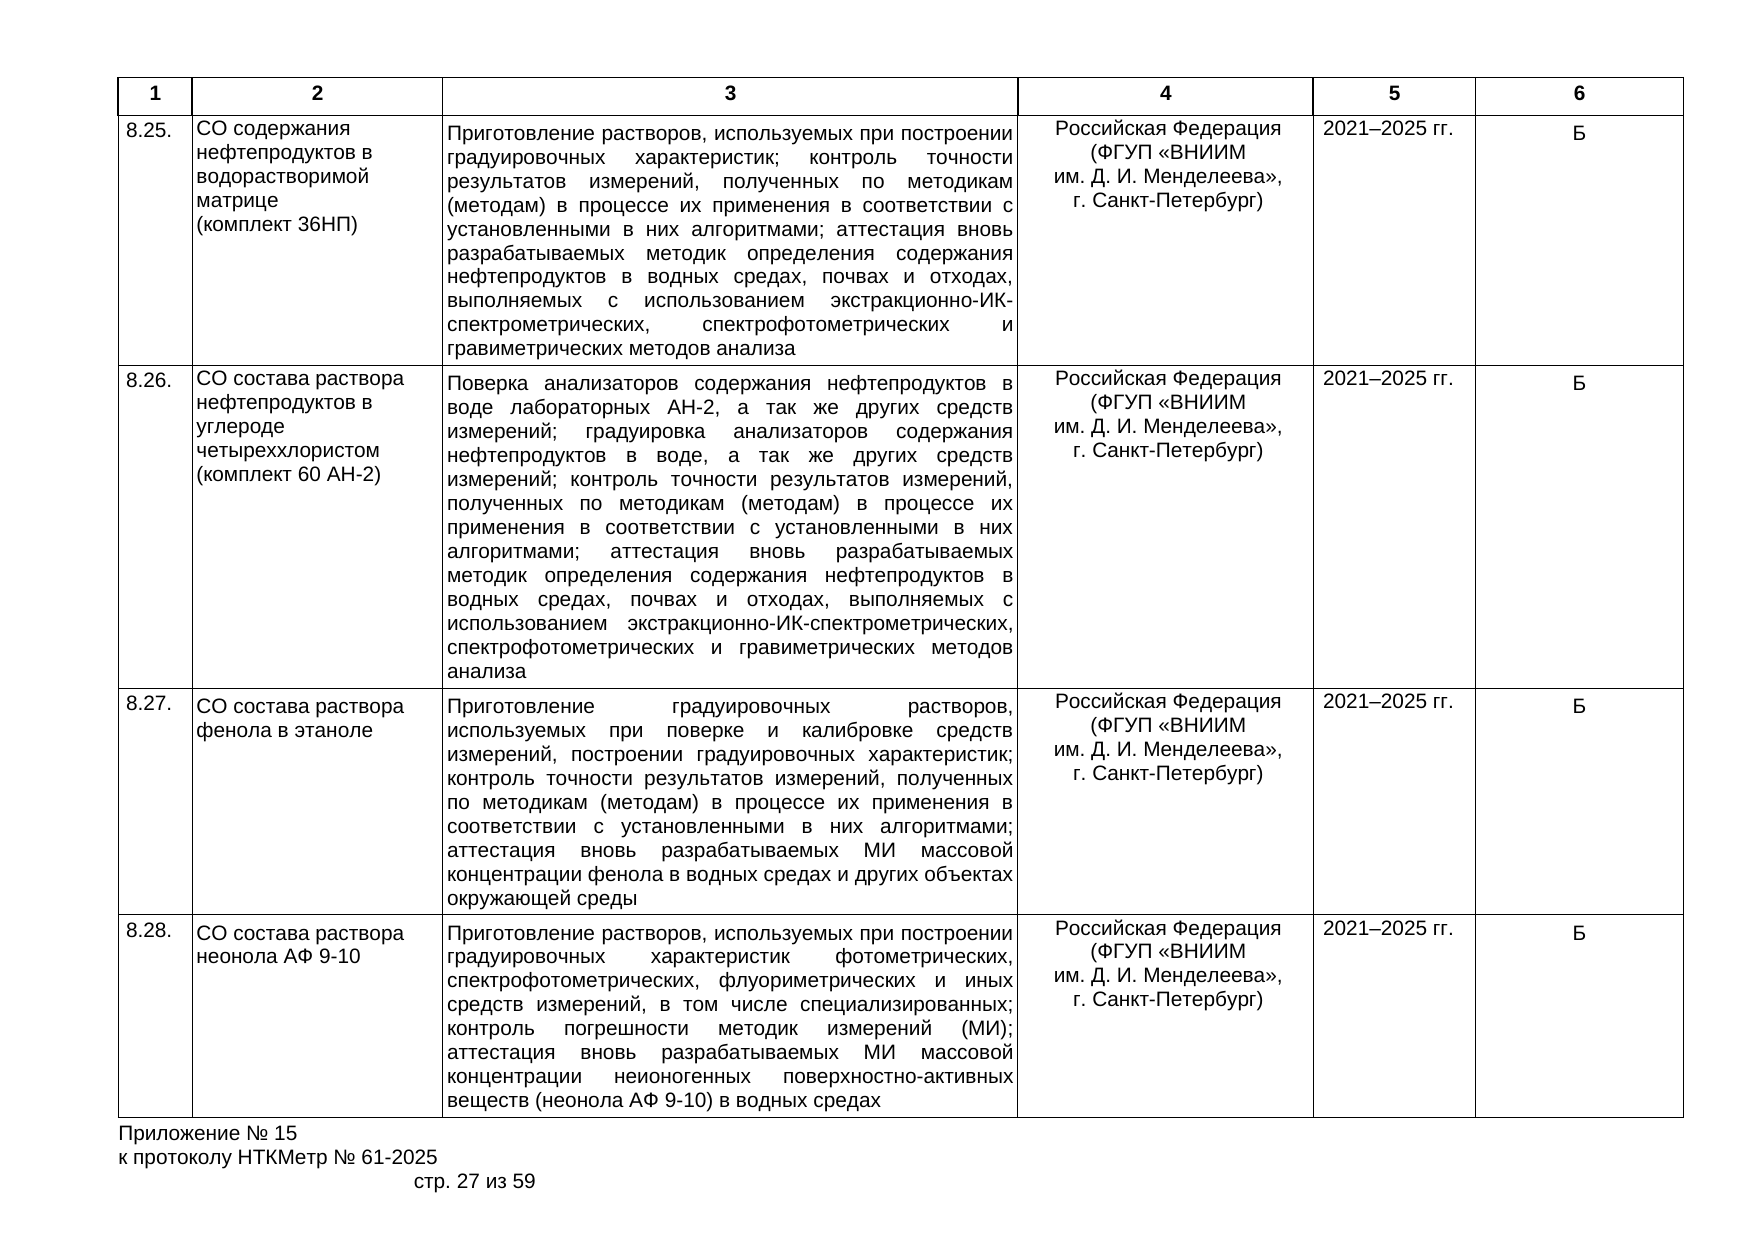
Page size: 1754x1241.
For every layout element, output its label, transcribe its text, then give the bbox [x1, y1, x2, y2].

table_cell Приготовление градуировочных растворов, используемых при поверке и калибровке средств измерений, построении градуировочных характеристик; контроль точности результатов измерений, полученных по методикам (методам) в процессе их применения в соответствии с установленными в них алгоритмами; аттестация вновь разрабатываемых МИ массовой концентрации фенола в водных средах и других объектах окружающей среды [443, 689, 1017, 914]
table_header 3 [443, 78, 1017, 114]
table_cell Приготовление растворов, используемых при построении градуировочных характеристик фотометрических, спектрофотометрических, флуориметрических и иных средств измерений, в том числе специализированных; контроль погрешности методик измерений (МИ); аттестация вновь разрабатываемых МИ массовой концентрации неионогенных поверхностно-активных веществ (неонола АФ 9-10) в водных средах [443, 915, 1017, 1117]
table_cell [1018, 915, 1313, 1117]
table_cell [1018, 116, 1313, 365]
table_cell Б [1476, 116, 1683, 365]
table_cell СО состава раствора фенола в этаноле [193, 689, 442, 914]
table_cell CO состава раствора неонола АФ 9-10 [193, 915, 442, 1117]
table_cell СО состава раствора нефтепродуктов в углероде четыреххлористом (комплект 60 АН-2) [193, 366, 442, 688]
table_cell 2021–2025 гг. [1314, 915, 1475, 1117]
table_cell 2021–2025 гг. [1314, 116, 1475, 365]
table_header 5 [1314, 78, 1475, 114]
table_header 6 [1476, 78, 1683, 114]
table_header 2 [193, 78, 442, 114]
table_cell Б [1476, 915, 1683, 1117]
table_cell [119, 116, 192, 365]
table_cell СО содержания нефтепродуктов в водорастворимой матрице (комплект 36НП) [193, 116, 442, 365]
table_header 1 [119, 78, 191, 114]
table_cell [119, 366, 192, 688]
table_cell [119, 915, 192, 1117]
table_cell 2021–2025 гг. [1314, 689, 1475, 914]
table_cell [119, 689, 192, 914]
table_cell Российская Федерация (ФГУП «ВНИИМ им. Д. И. Менделеева», г. Санкт-Петербург) [1018, 366, 1313, 688]
table_cell Российская Федерация (ФГУП «ВНИИМ им. Д. И. Менделеева», г. Санкт-Петербург) [1018, 689, 1313, 914]
table_cell Б [1476, 366, 1683, 688]
table_cell Приготовление растворов, используемых при построении градуировочных характеристик; контроль точности результатов измерений, полученных по методикам (методам) в процессе их применения в соответствии с установленными в них алгоритмами; аттестация вновь разрабатываемых методик определения содержания нефтепродуктов в водных средах, почвах и отходах, выполняемых с использованием экстракционно-ИК-спектрометрических, спектрофотометрических и гравиметрических методов анализа [443, 116, 1017, 365]
table_header 4 [1019, 78, 1312, 114]
table_cell Б [1476, 689, 1683, 914]
table_cell 2021–2025 гг. [1314, 366, 1475, 688]
table_cell Поверка анализаторов содержания нефтепродуктов в воде лабораторных АН-2, а так же других средств измерений; градуировка анализаторов содержания нефтепродуктов в воде, а так же других средств измерений; контроль точности результатов измерений, полученных по методикам (методам) в процессе их применения в соответствии с установленными в них алгоритмами; аттестация вновь разрабатываемых методик определения содержания нефтепродуктов в водных средах, почвах и отходах, выполняемых с использованием экстракционно-ИК-спектрометрических, спектрофотометрических и гравиметрических методов анализа [443, 366, 1017, 688]
